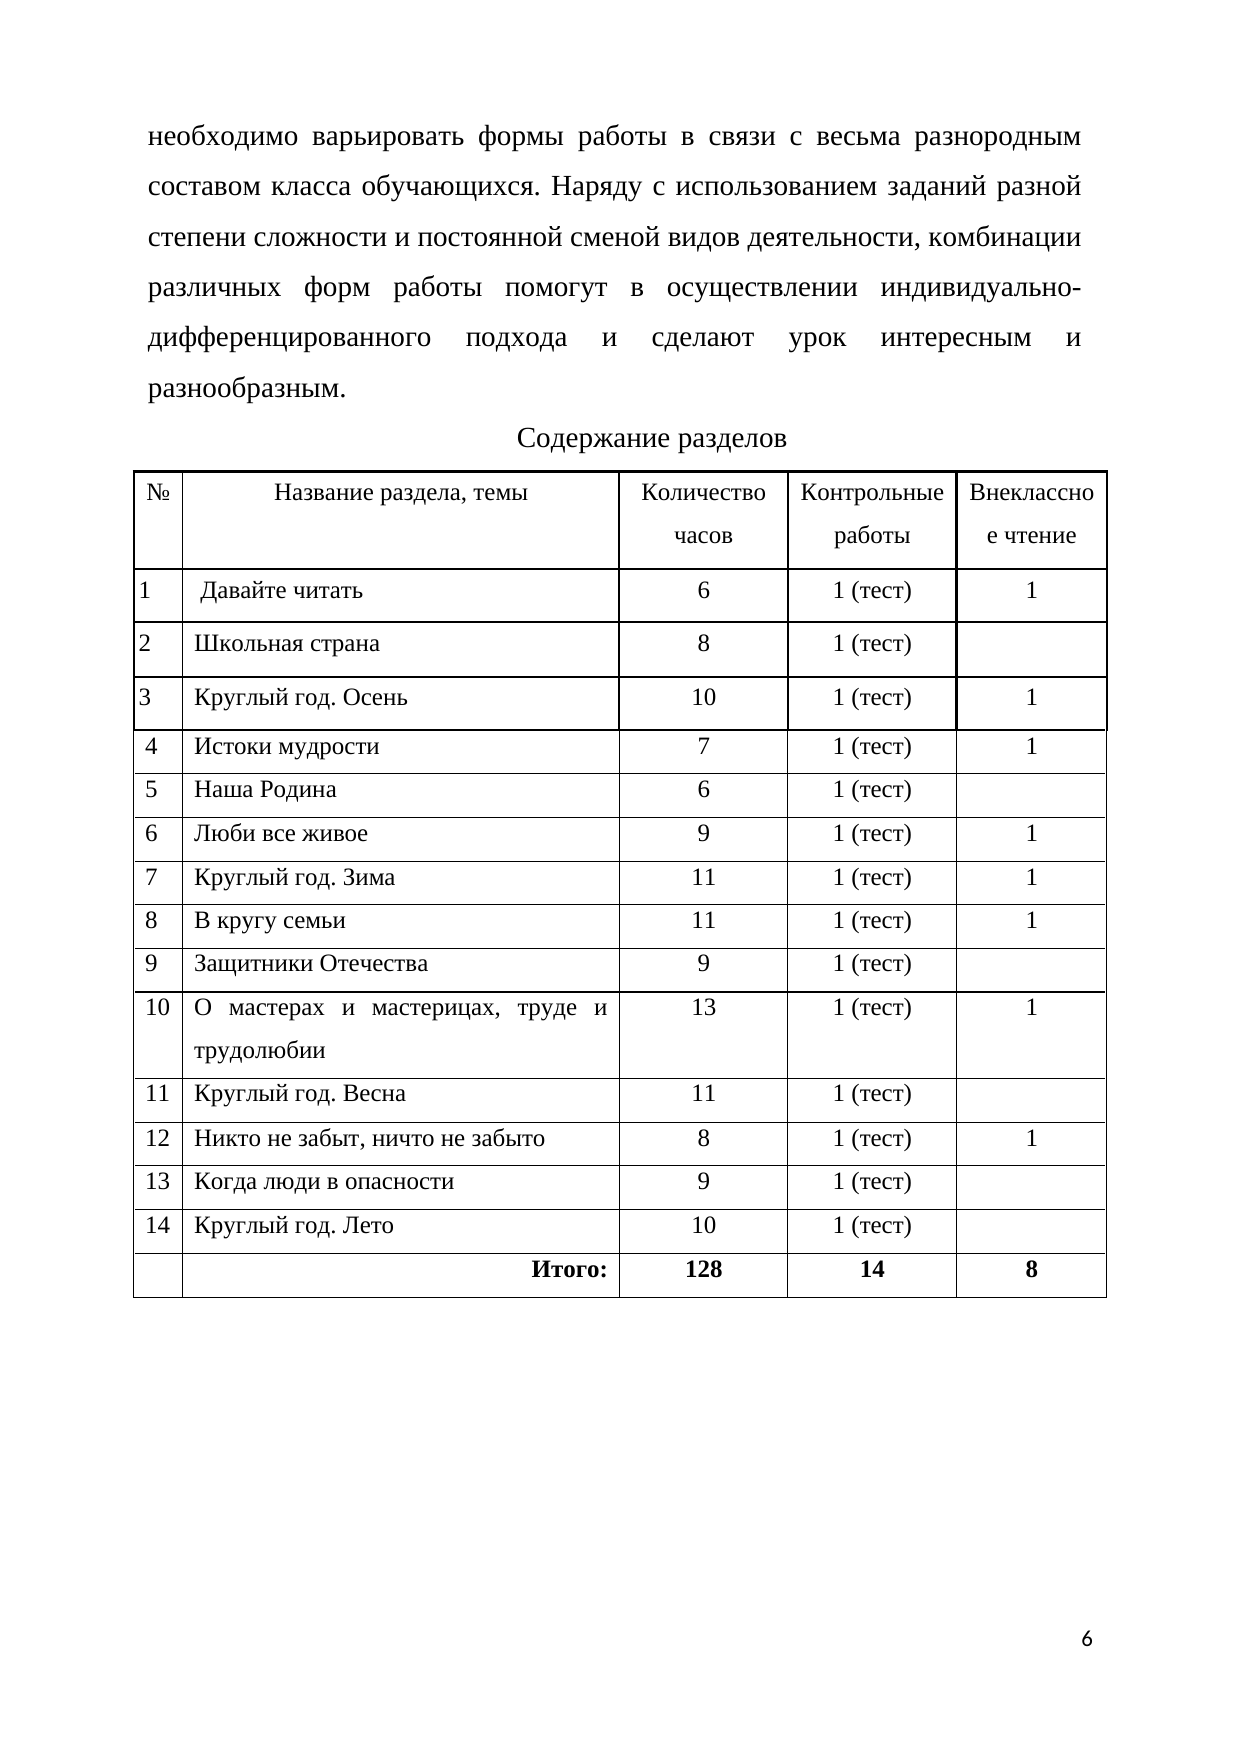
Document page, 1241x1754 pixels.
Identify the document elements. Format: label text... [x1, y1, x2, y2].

table_cell 8 [620, 1123, 787, 1165]
table_cell 8 [620, 623, 787, 676]
table_cell 1 [957, 729, 1106, 773]
table_cell 9 [620, 818, 787, 861]
table_cell 3 [135, 678, 182, 729]
table_cell Круглый год. Весна [183, 1079, 619, 1122]
table_cell Люби все живое [183, 818, 619, 861]
table_cell 1 (тест) [788, 731, 956, 773]
table_cell 11 [620, 905, 787, 947]
table_cell 4 [134, 731, 182, 773]
table_cell [957, 1078, 1106, 1122]
table_cell 11 [620, 862, 787, 904]
table_header Контрольные работы [789, 473, 955, 568]
table_cell 1 [958, 678, 1106, 729]
table_cell 1 [958, 570, 1106, 621]
table_cell 9 [134, 948, 182, 991]
table_cell 128 [620, 1254, 787, 1297]
table_cell 1 (тест) [788, 818, 956, 861]
text Содержание разделов [148, 420, 1082, 453]
table_cell [957, 948, 1106, 991]
table_header Количество часов [620, 473, 787, 568]
table_cell Круглый год. Лето [183, 1210, 619, 1253]
table_cell 12 [134, 1122, 182, 1165]
table_cell [957, 773, 1106, 817]
table_cell Никто не забыт, ничто не забыто [183, 1123, 619, 1165]
table_cell Давайте читать [183, 570, 618, 621]
table_cell Защитники Отечества [183, 949, 619, 991]
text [148, 118, 1082, 403]
table_cell 5 [134, 773, 182, 817]
table_cell 13 [620, 993, 787, 1077]
table_cell 14 [134, 1209, 182, 1253]
table_cell 9 [620, 949, 787, 991]
table_cell 8 [957, 1253, 1106, 1297]
table_cell 10 [134, 991, 182, 1077]
table_cell 1 [957, 1122, 1106, 1165]
table_cell 14 [788, 1254, 956, 1297]
table_cell 1 (тест) [788, 949, 956, 991]
table_cell 1 (тест) [789, 570, 955, 621]
table_cell Когда люди в опасности [183, 1166, 619, 1209]
table_cell 10 [620, 1210, 787, 1253]
table_cell Истоки мудрости [183, 731, 619, 773]
table_cell 1 (тест) [789, 623, 955, 676]
table_cell 10 [620, 678, 787, 729]
table_cell 11 [134, 1078, 182, 1122]
table_cell 1 (тест) [788, 774, 956, 817]
table_cell 1 (тест) [788, 1210, 956, 1253]
table_cell 1 [957, 904, 1106, 947]
table_cell Наша Родина [183, 774, 619, 817]
table_cell 6 [134, 817, 182, 861]
table_cell Итого: [183, 1254, 619, 1297]
table_cell 7 [134, 861, 182, 904]
table_cell 1 (тест) [788, 1079, 956, 1122]
table_cell [134, 1253, 182, 1297]
table_cell О мастерах и мастерицах, труде и трудолюбии [183, 993, 619, 1077]
table_cell 1 (тест) [788, 1123, 956, 1165]
table_cell 1 [957, 861, 1106, 904]
table_cell [958, 623, 1106, 676]
table_cell 8 [134, 904, 182, 947]
table_cell 1 (тест) [788, 993, 956, 1077]
table_cell 2 [135, 623, 182, 676]
table_cell [957, 1209, 1106, 1253]
table_header Название раздела, темы [183, 473, 618, 568]
table_cell 1 (тест) [788, 862, 956, 904]
table_cell 1 (тест) [788, 1166, 956, 1209]
table_cell 1 (тест) [789, 678, 955, 729]
table_cell 1 [135, 570, 182, 621]
table_cell 7 [620, 731, 787, 773]
table_cell 6 [620, 570, 787, 621]
table_cell 6 [620, 774, 787, 817]
table_cell В кругу семьи [183, 905, 619, 947]
table_cell Круглый год. Осень [183, 678, 618, 729]
table_cell 1 [957, 817, 1106, 861]
table_cell 11 [620, 1079, 787, 1122]
table_cell 1 [957, 991, 1106, 1077]
table_header Внеклассное чтение [958, 473, 1106, 568]
table_header № [135, 473, 182, 568]
table_cell 1 (тест) [788, 905, 956, 947]
table_cell 9 [620, 1166, 787, 1209]
table_cell Школьная страна [183, 623, 618, 676]
table_cell Круглый год. Зима [183, 862, 619, 904]
table_cell 13 [134, 1165, 182, 1209]
table_cell [957, 1165, 1106, 1209]
